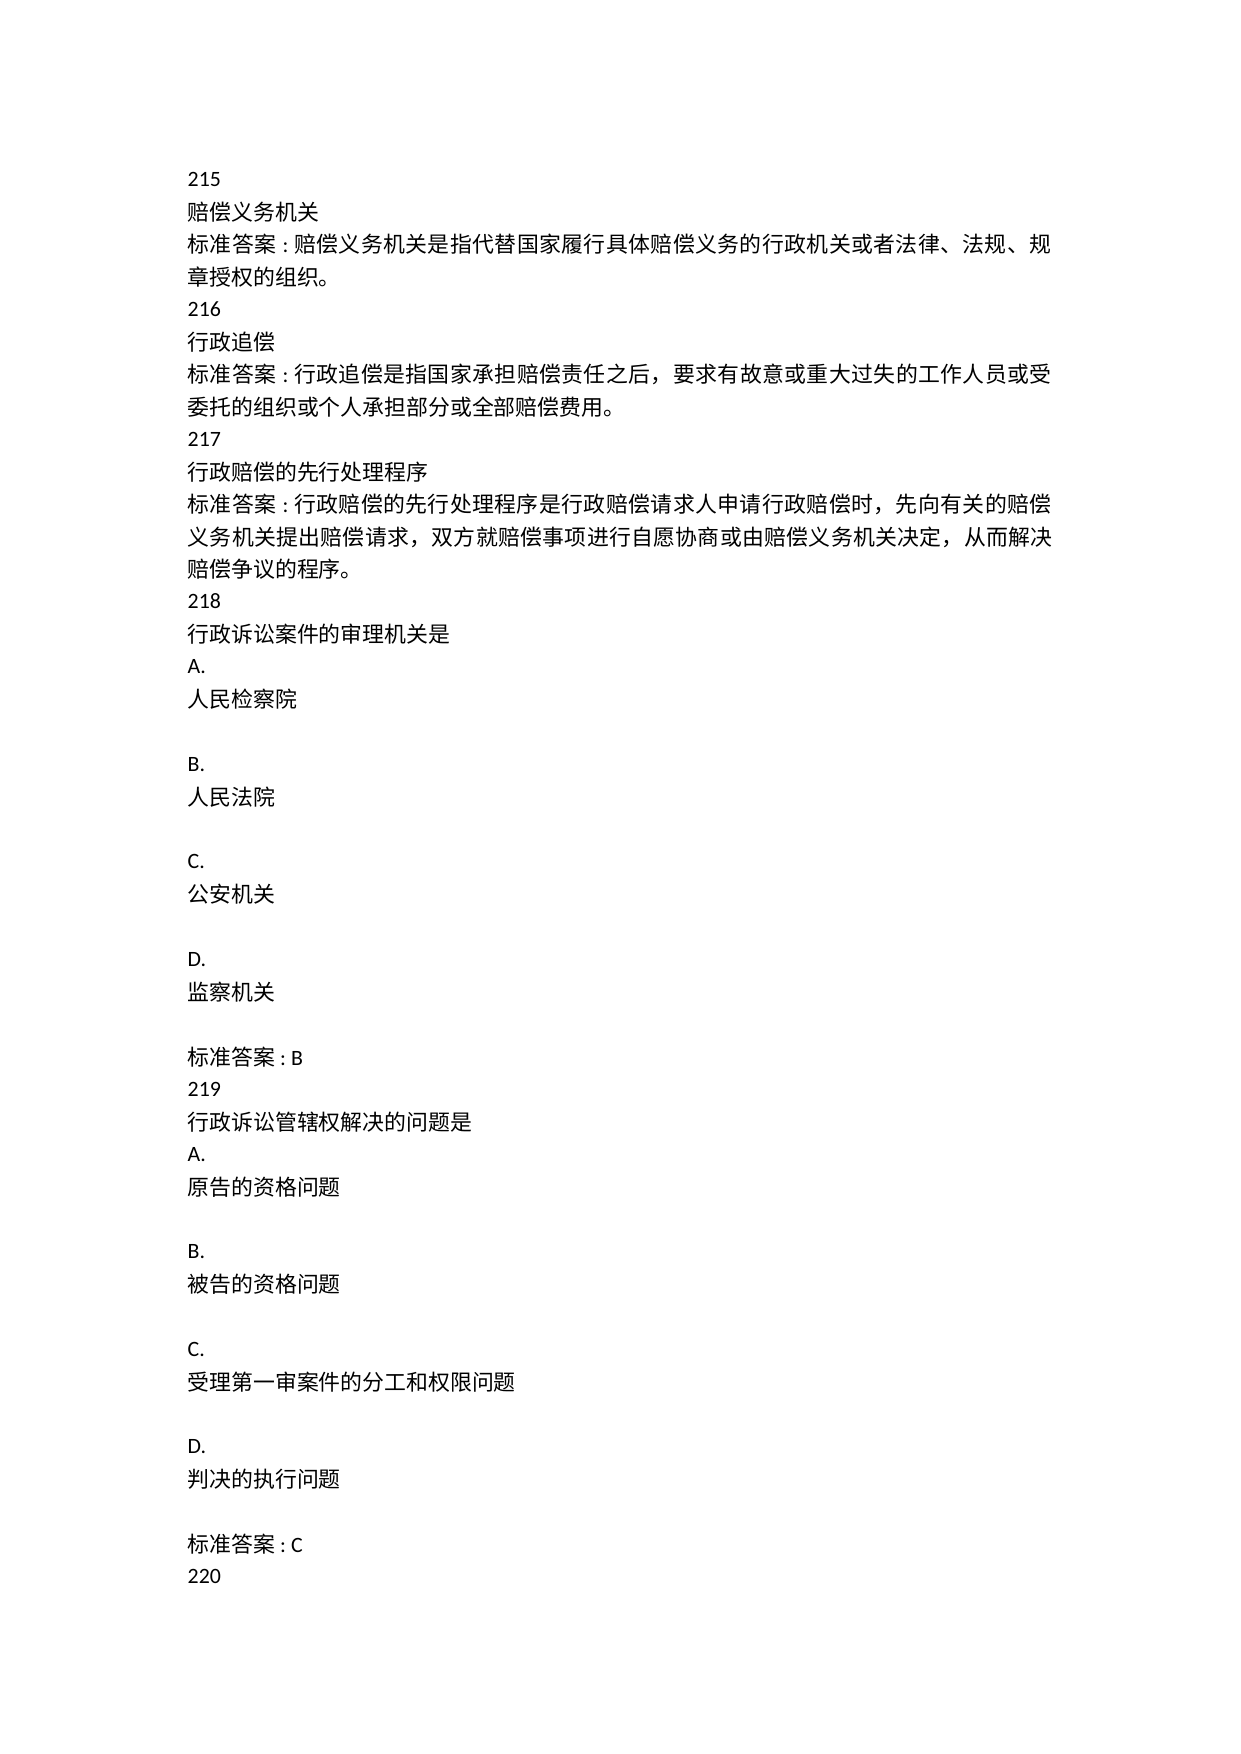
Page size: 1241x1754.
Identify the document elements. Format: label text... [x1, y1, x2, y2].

text 215 [187, 162, 1053, 194]
text 219 [187, 1072, 1053, 1104]
text 受理第一审案件的分工和权限问题 [187, 1364, 1053, 1397]
text 216 [187, 292, 1053, 324]
text 判决的执行问题 [187, 1462, 1053, 1494]
text 218 [187, 584, 1053, 617]
text D. [187, 942, 1053, 974]
text 行政诉讼案件的审理机关是 [187, 617, 1053, 649]
text B. [187, 1234, 1053, 1267]
text 标准答案 : 行政追偿是指国家承担赔偿责任之后，要求有故意或重大过失的工作人员或受委托的组织或个人承担部分或全部赔偿费用。 [187, 357, 1053, 422]
text C. [187, 844, 1053, 877]
text 赔偿义务机关 [187, 194, 1053, 227]
text 标准答案 : C [187, 1527, 1053, 1559]
text 标准答案 : 行政赔偿的先行处理程序是行政赔偿请求人申请行政赔偿时，先向有关的赔偿义务机关提出赔偿请求，双方就赔偿事项进行自愿协商或由赔偿义务机关决定，从而解决赔偿争议的程序。 [187, 487, 1053, 584]
text 217 [187, 422, 1053, 454]
text 标准答案 : B [187, 1039, 1053, 1072]
text 公安机关 [187, 877, 1053, 909]
text C. [187, 1332, 1053, 1364]
text D. [187, 1429, 1053, 1462]
text A. [187, 649, 1053, 682]
text 监察机关 [187, 974, 1053, 1007]
text 行政诉讼管辖权解决的问题是 [187, 1104, 1053, 1137]
text 原告的资格问题 [187, 1169, 1053, 1202]
text 220 [187, 1559, 1053, 1592]
text 标准答案 : 赔偿义务机关是指代替国家履行具体赔偿义务的行政机关或者法律、法规、规章授权的组织。 [187, 227, 1053, 292]
text A. [187, 1137, 1053, 1169]
text 行政赔偿的先行处理程序 [187, 454, 1053, 487]
text 人民法院 [187, 779, 1053, 812]
text 被告的资格问题 [187, 1267, 1053, 1299]
text 行政追偿 [187, 324, 1053, 357]
text 人民检察院 [187, 682, 1053, 714]
text B. [187, 747, 1053, 779]
